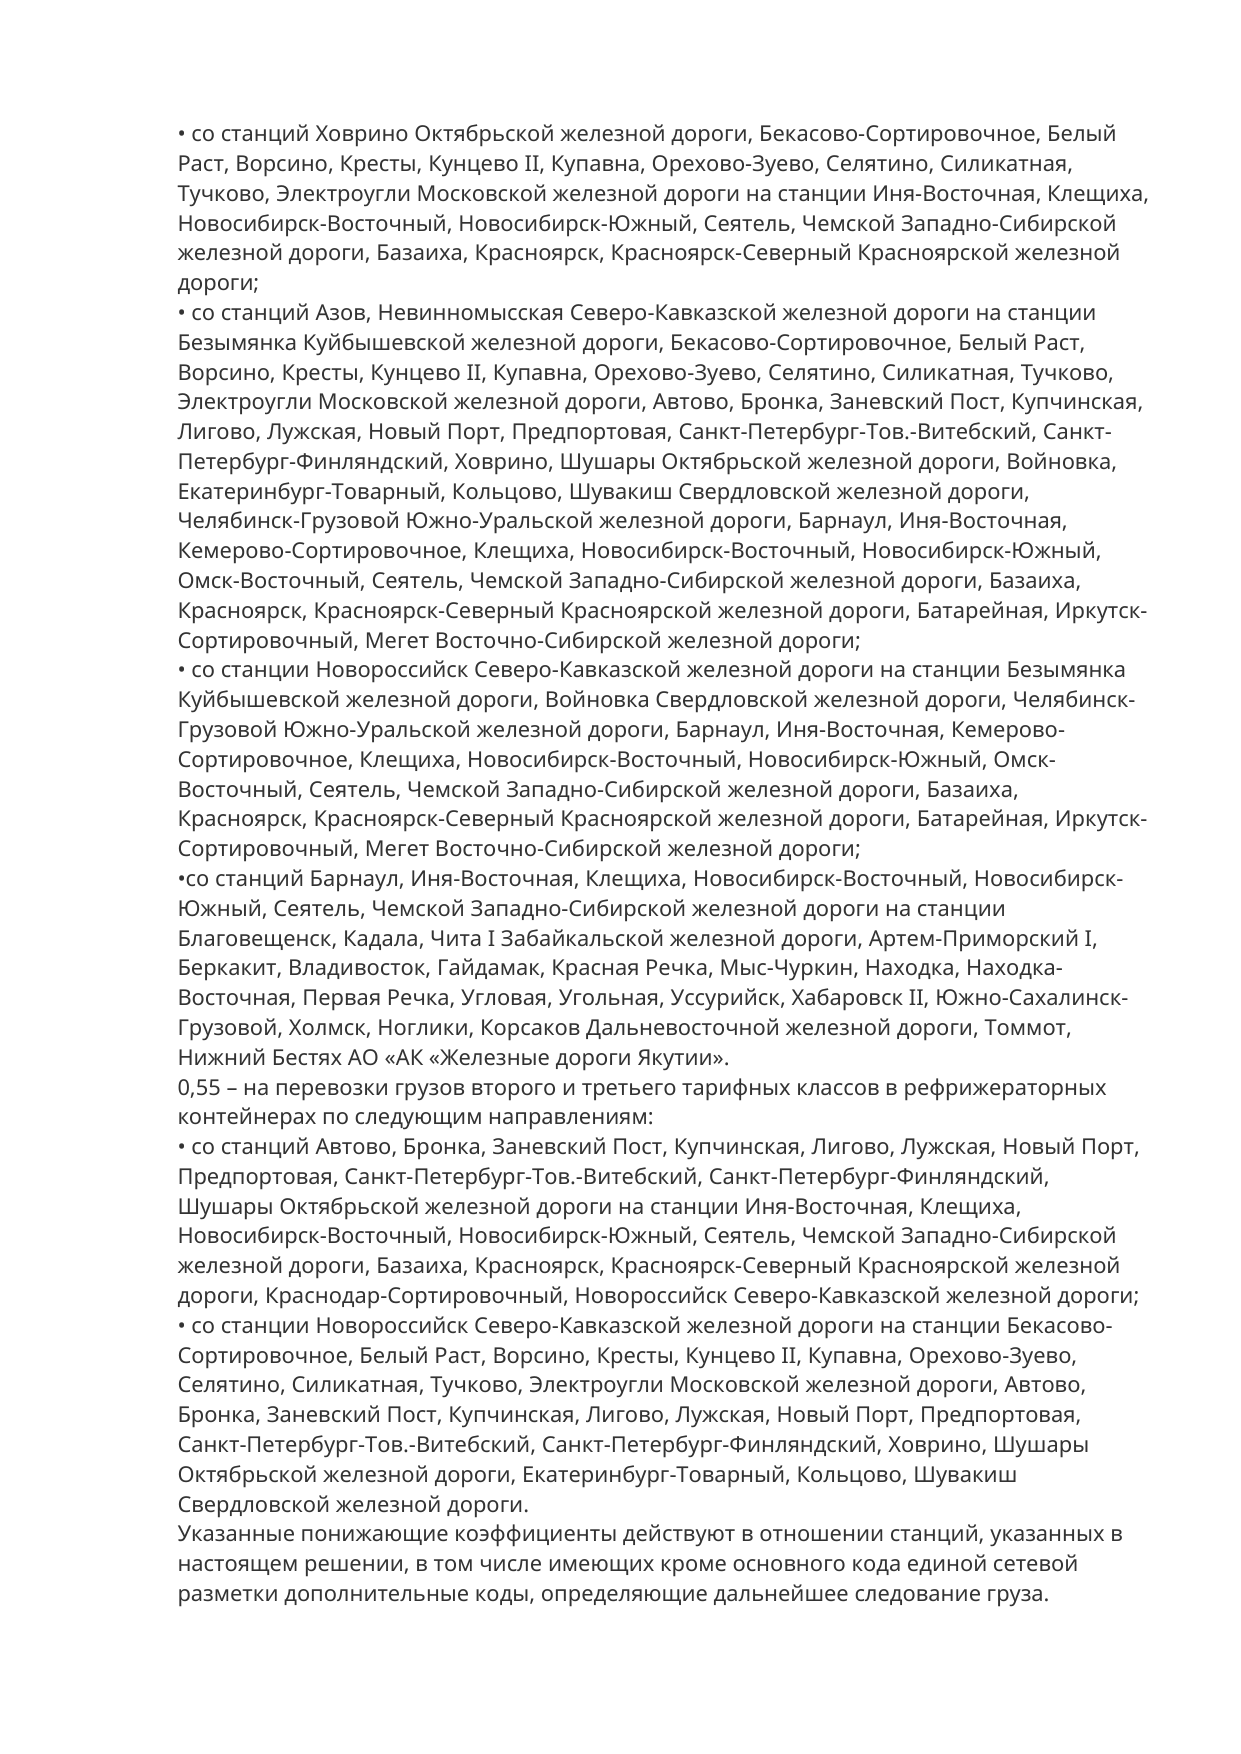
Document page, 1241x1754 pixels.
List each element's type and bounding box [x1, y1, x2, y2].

text [177, 118, 1152, 1608]
